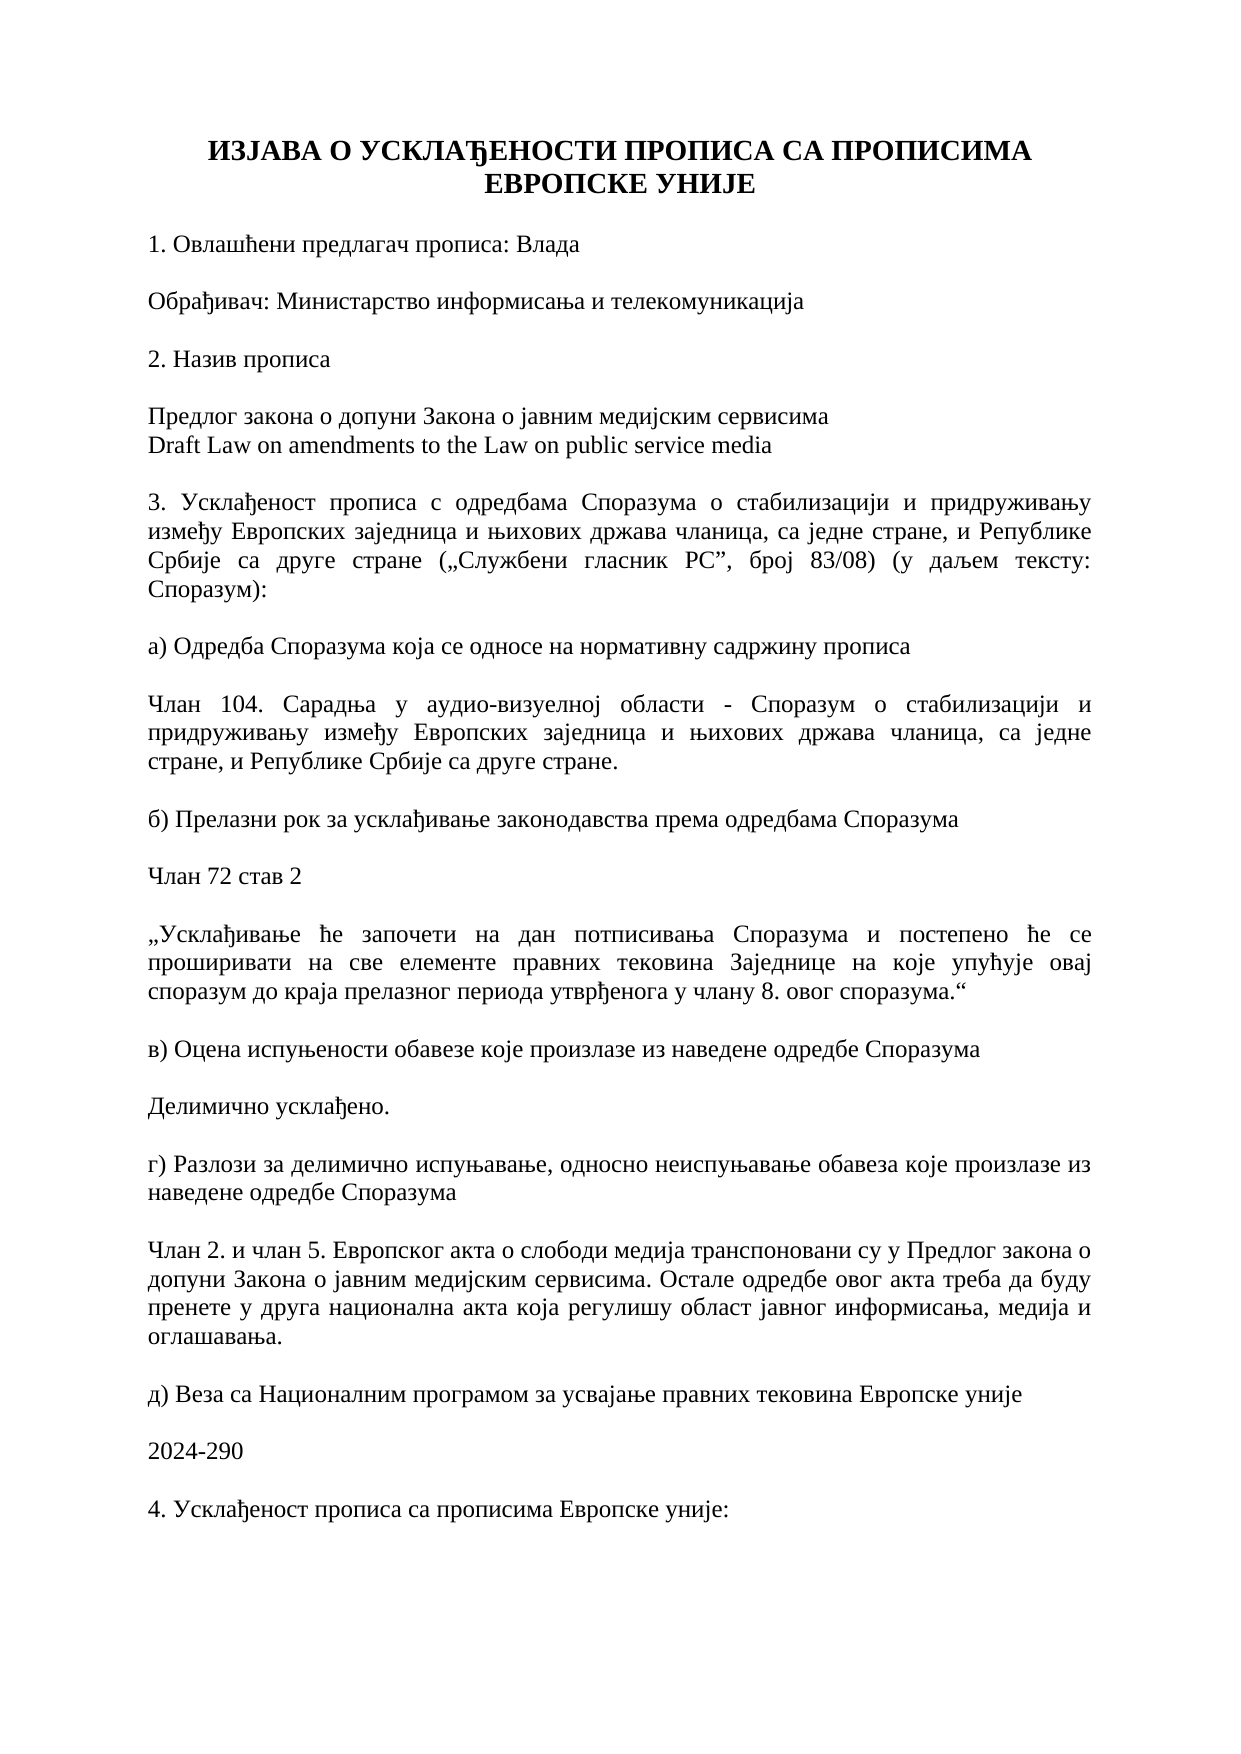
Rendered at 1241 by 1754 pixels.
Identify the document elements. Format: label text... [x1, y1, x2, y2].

text 4. Усклађеност прописа са прописима Европске уније: [148, 1494, 1093, 1522]
text „Усклађивање ће започети на дан потписивања Споразума и постепено ће се проширивати на све елементе правних тековина Заједнице на које упућује овај споразум до краја прелазног периода утврђенога у члану 8. овог споразума.“ [148, 919, 1093, 1005]
text Предлог закона о допуни Закона о јавним медијским сервисима [148, 401, 1093, 430]
text Обрађивач: Министарство информисања и телекомуникација [148, 286, 1093, 315]
text г) Разлози за делимично испуњавање, односно неиспуњавање обавеза које произлазе из наведене одредбе Споразума [148, 1149, 1093, 1206]
text в) Оцена испуњености обавезе које произлазе из наведене одредбе Споразума [148, 1034, 1093, 1062]
text 2024-290 [148, 1436, 1093, 1465]
text Члан 104. Сарадња у аудио-визуелној области - Споразум о стабилизацији и придруживању између Европских заједница и њихових држава чланица, са једне стране, и Републике Србије са друге стране. [148, 689, 1093, 775]
text д) Веза са Националним програмом за усвајање правних тековина Европске уније [148, 1379, 1093, 1407]
text 3. Усклађеност прописа с одредбама Споразума о стабилизацији и придруживању између Европских заједница и њихових држава чланица, са једне стране, и Републике Србије са друге стране („Службени гласник РС”, број 83/08) (у даљем тексту: Споразум): [148, 487, 1093, 602]
text 2. Назив прописа [148, 344, 1093, 372]
text Draft Law on amendments to the Law on public service media [148, 430, 1093, 459]
text 1. Овлашћени предлагач прописа: Влада [148, 229, 1093, 257]
text Члан 2. и члан 5. Европског акта о слободи медија транспоновани су у Предлог закона о допуни Закона о јавним медијским сервисима. Остале одредбе овог акта треба да буду пренете у друга национална акта која регулишу област јавног информисања, медија и оглашавања. [148, 1235, 1093, 1350]
text ИЗЈАВА О УСКЛАЂЕНОСТИ ПРОПИСА СА ПРОПИСИМА ЕВРОПСКЕ УНИЈЕ [148, 133, 1093, 200]
text Делимично усклађено. [148, 1091, 1093, 1120]
text Члан 72 став 2 [148, 861, 1093, 890]
text а) Одредба Споразума која се односе на нормативну садржину прописа [148, 631, 1093, 660]
text б) Прелазни рок за усклађивање законодавства према одредбама Споразума [148, 804, 1093, 832]
